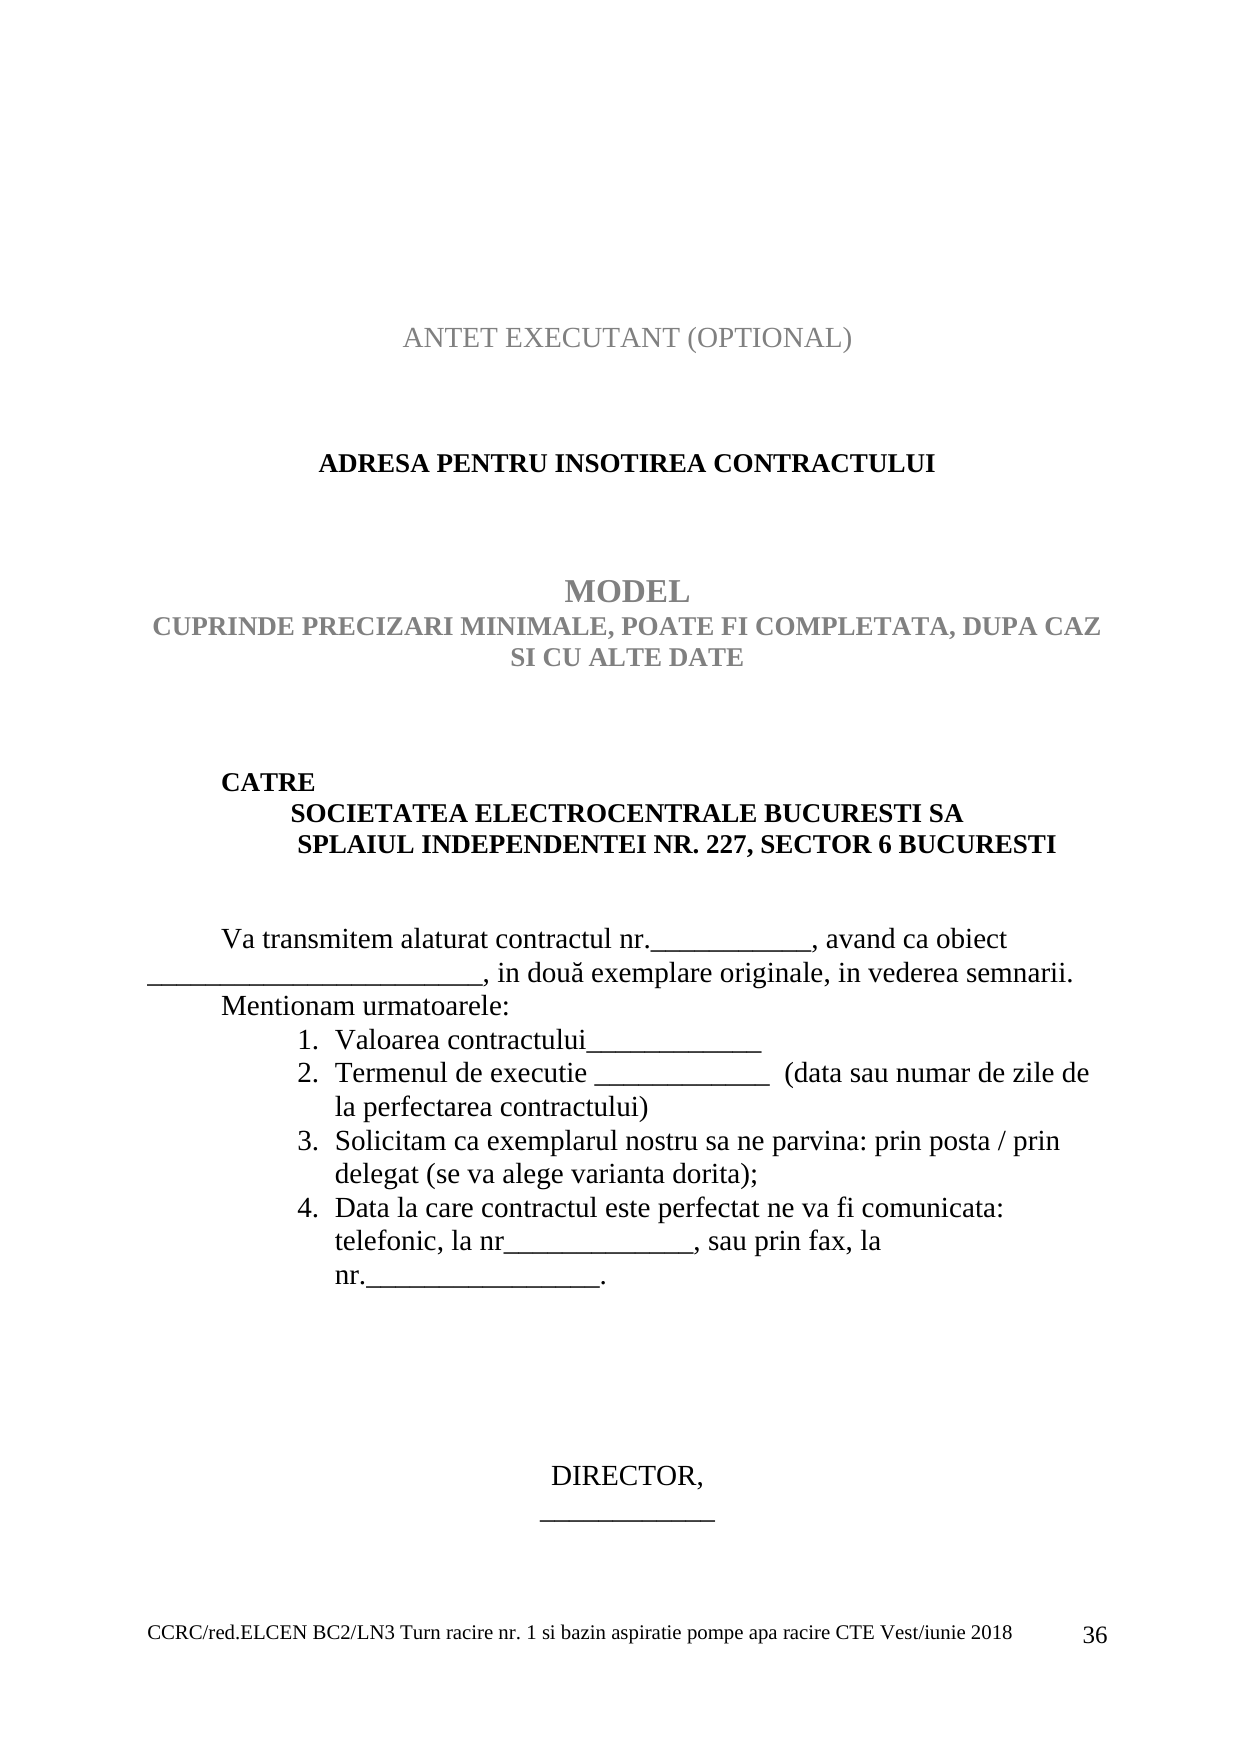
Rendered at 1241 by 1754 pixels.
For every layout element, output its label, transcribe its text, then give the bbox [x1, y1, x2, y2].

text Mentionam urmatoarele: [147, 988, 1107, 1022]
text SOCIETATEA ELECTROCENTRALE BUCURESTI SA [147, 797, 1107, 828]
text ANTET EXECUTANT (OPTIONAL) [147, 320, 1107, 354]
text Adresa pentru insotirea contractului [147, 447, 1107, 478]
list Valoarea contractului____________ [297, 1022, 1107, 1056]
text MODEL [147, 572, 1107, 610]
text ____________ [147, 1492, 1107, 1525]
text Va transmitem alaturat contractul nr.___________, avand ca obiect _______________________, in două exemplare originale, in vederea semnarii. [147, 921, 1107, 988]
list Data la care contractul este perfectat ne va fi comunicata: telefonic, la nr_____________, sau prin fax, la nr.________________. [297, 1190, 1107, 1290]
text Catre [147, 766, 1107, 797]
text cuprinde precizari minimale, poate fi completata, dupa caz si cu alte date [147, 610, 1107, 672]
list Solicitam ca exemplarul nostru sa ne parvina: prin posta / prin delegat (se va alege varianta dorita); [297, 1123, 1107, 1190]
text Splaiul Independentei nr. 227, Sector 6 Bucuresti [147, 828, 1107, 859]
list Termenul de executie ____________ (data sau numar de zile de la perfectarea contractului) [297, 1056, 1107, 1123]
text DIRECTOR, [147, 1458, 1107, 1492]
